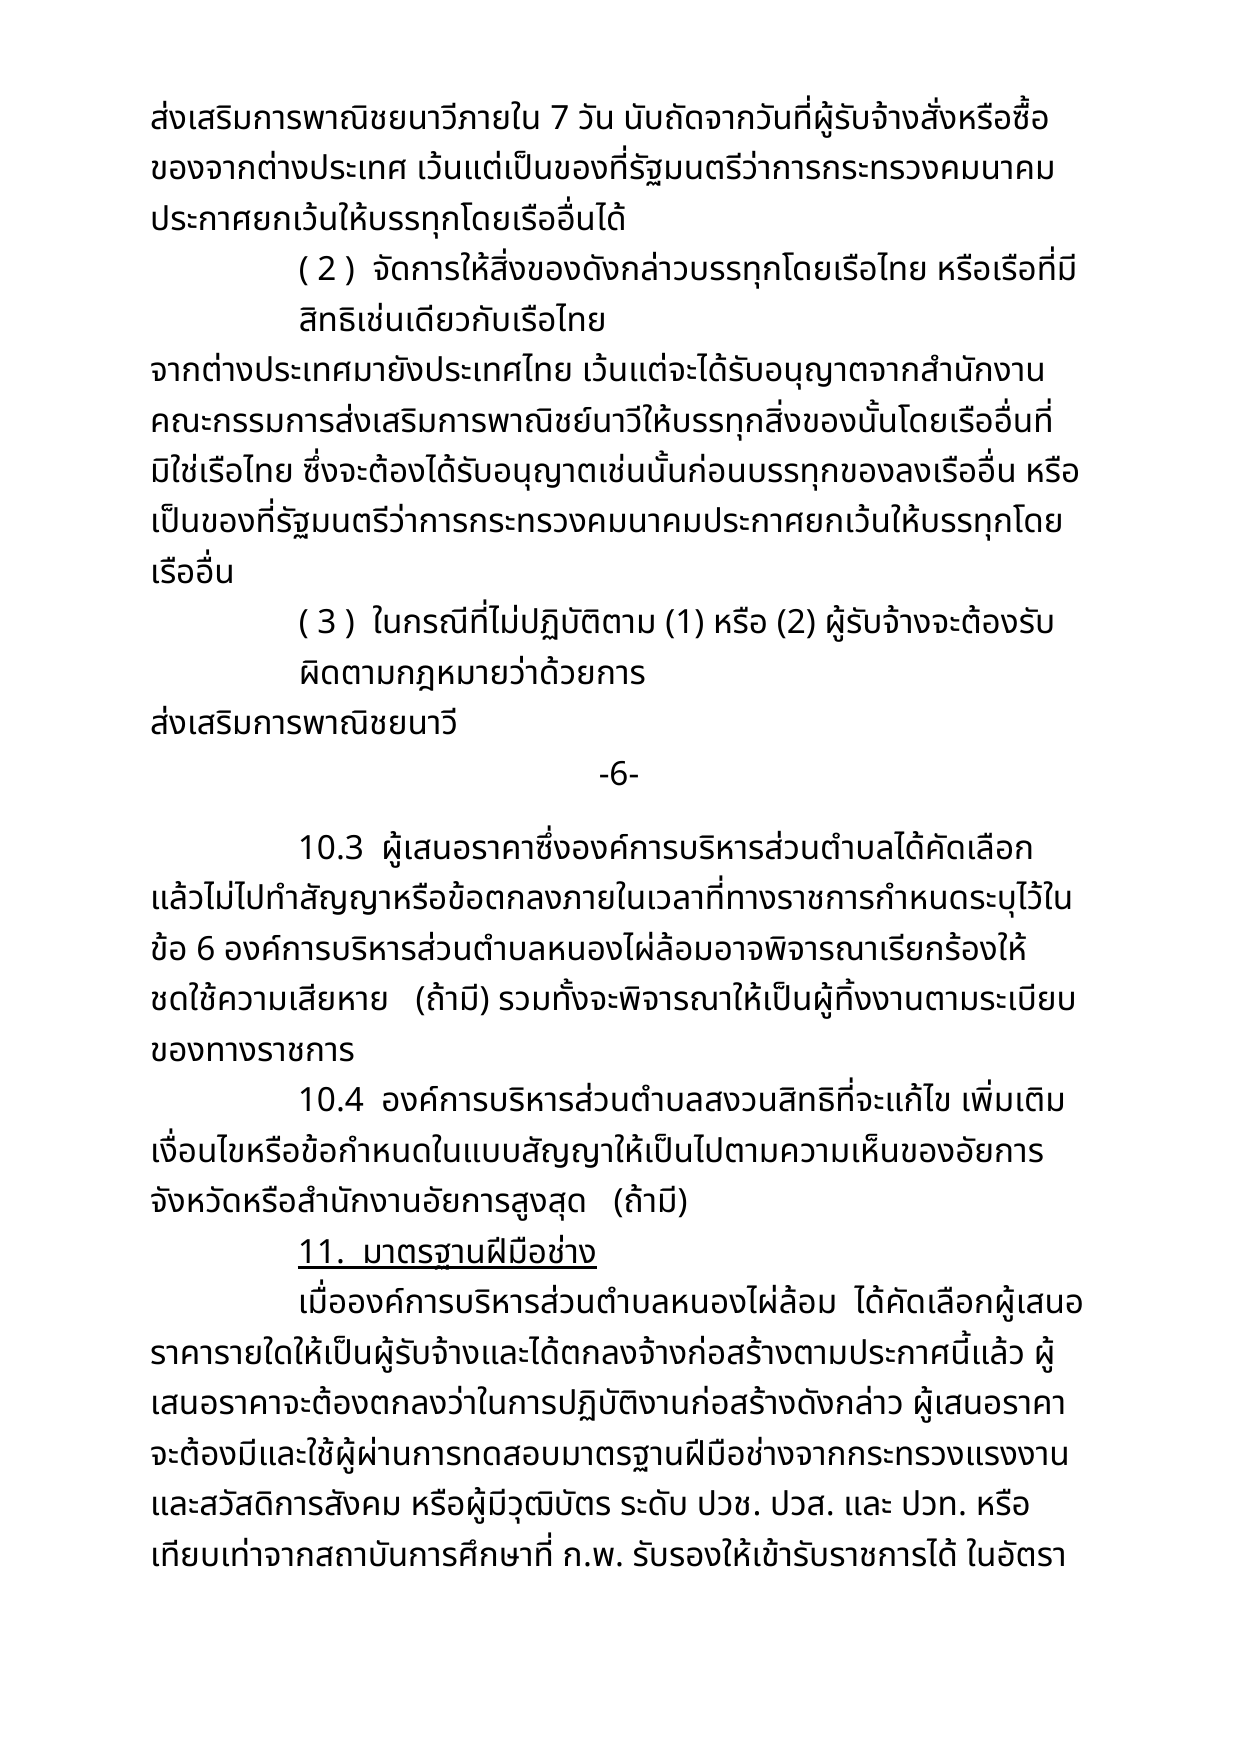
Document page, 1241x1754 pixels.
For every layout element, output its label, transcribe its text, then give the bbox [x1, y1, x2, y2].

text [150, 1278, 1087, 1581]
text จากต่างประเทศมายังประเทศไทย เว้นแต่จะได้รับอนุญาตจากสำนักงานคณะกรรมการส่งเสริมการพาณิชย์นาวีให้บรรทุกสิ่งของนั้นโดยเรืออื่นที่มิใช่เรือไทย ซึ่งจะต้องได้รับอนุญาตเช่นนั้นก่อนบรรทุกของลงเรืออื่น หรือเป็นของที่รัฐมนตรีว่าการกระทรวงคมนาคมประกาศยกเว้นให้บรรทุกโดยเรืออื่น [150, 346, 1087, 598]
text 10.4 องค์การบริหารส่วนตำบลสงวนสิทธิที่จะแก้ไข เพิ่มเติมเงื่อนไขหรือข้อกำหนดในแบบสัญญาให้เป็นไปตามความเห็นของอัยการจังหวัดหรือสำนักงานอัยการสูงสุด (ถ้ามี) [150, 1076, 1087, 1228]
text 10.3 ผู้เสนอราคาซึ่งองค์การบริหารส่วนตำบลได้คัดเลือกแล้วไม่ไปทำสัญญาหรือข้อตกลงภายในเวลาที่ทางราชการกำหนดระบุไว้ในข้อ 6 องค์การบริหารส่วนตำบลหนองไผ่ล้อมอาจพิจารณาเรียกร้องให้ชดใช้ความเสียหาย (ถ้ามี) รวมทั้งจะพิจารณาให้เป็นผู้ทิ้งงานตามระเบียบของทางราชการ [150, 823, 1087, 1076]
text ( 2 ) จัดการให้สิ่งของดังกล่าวบรรทุกโดยเรือไทย หรือเรือที่มีสิทธิเช่นเดียวกับเรือไทย [298, 245, 1087, 346]
text ( 3 ) ในกรณีที่ไม่ปฏิบัติตาม (1) หรือ (2) ผู้รับจ้างจะต้องรับผิดตามกฎหมายว่าด้วยการ [298, 598, 1087, 699]
text -6- [150, 750, 1087, 795]
text ส่งเสริมการพาณิชยนาวี [150, 699, 1087, 750]
text ส่งเสริมการพาณิชยนาวีภายใน 7 วัน นับถัดจากวันที่ผู้รับจ้างสั่งหรือซื้อของจากต่างประเทศ เว้นแต่เป็นของที่รัฐมนตรีว่าการกระทรวงคมนาคมประกาศยกเว้นให้บรรทุกโดยเรืออื่นได้ [150, 94, 1087, 245]
text 11. มาตรฐานฝีมือช่าง [150, 1228, 1087, 1278]
